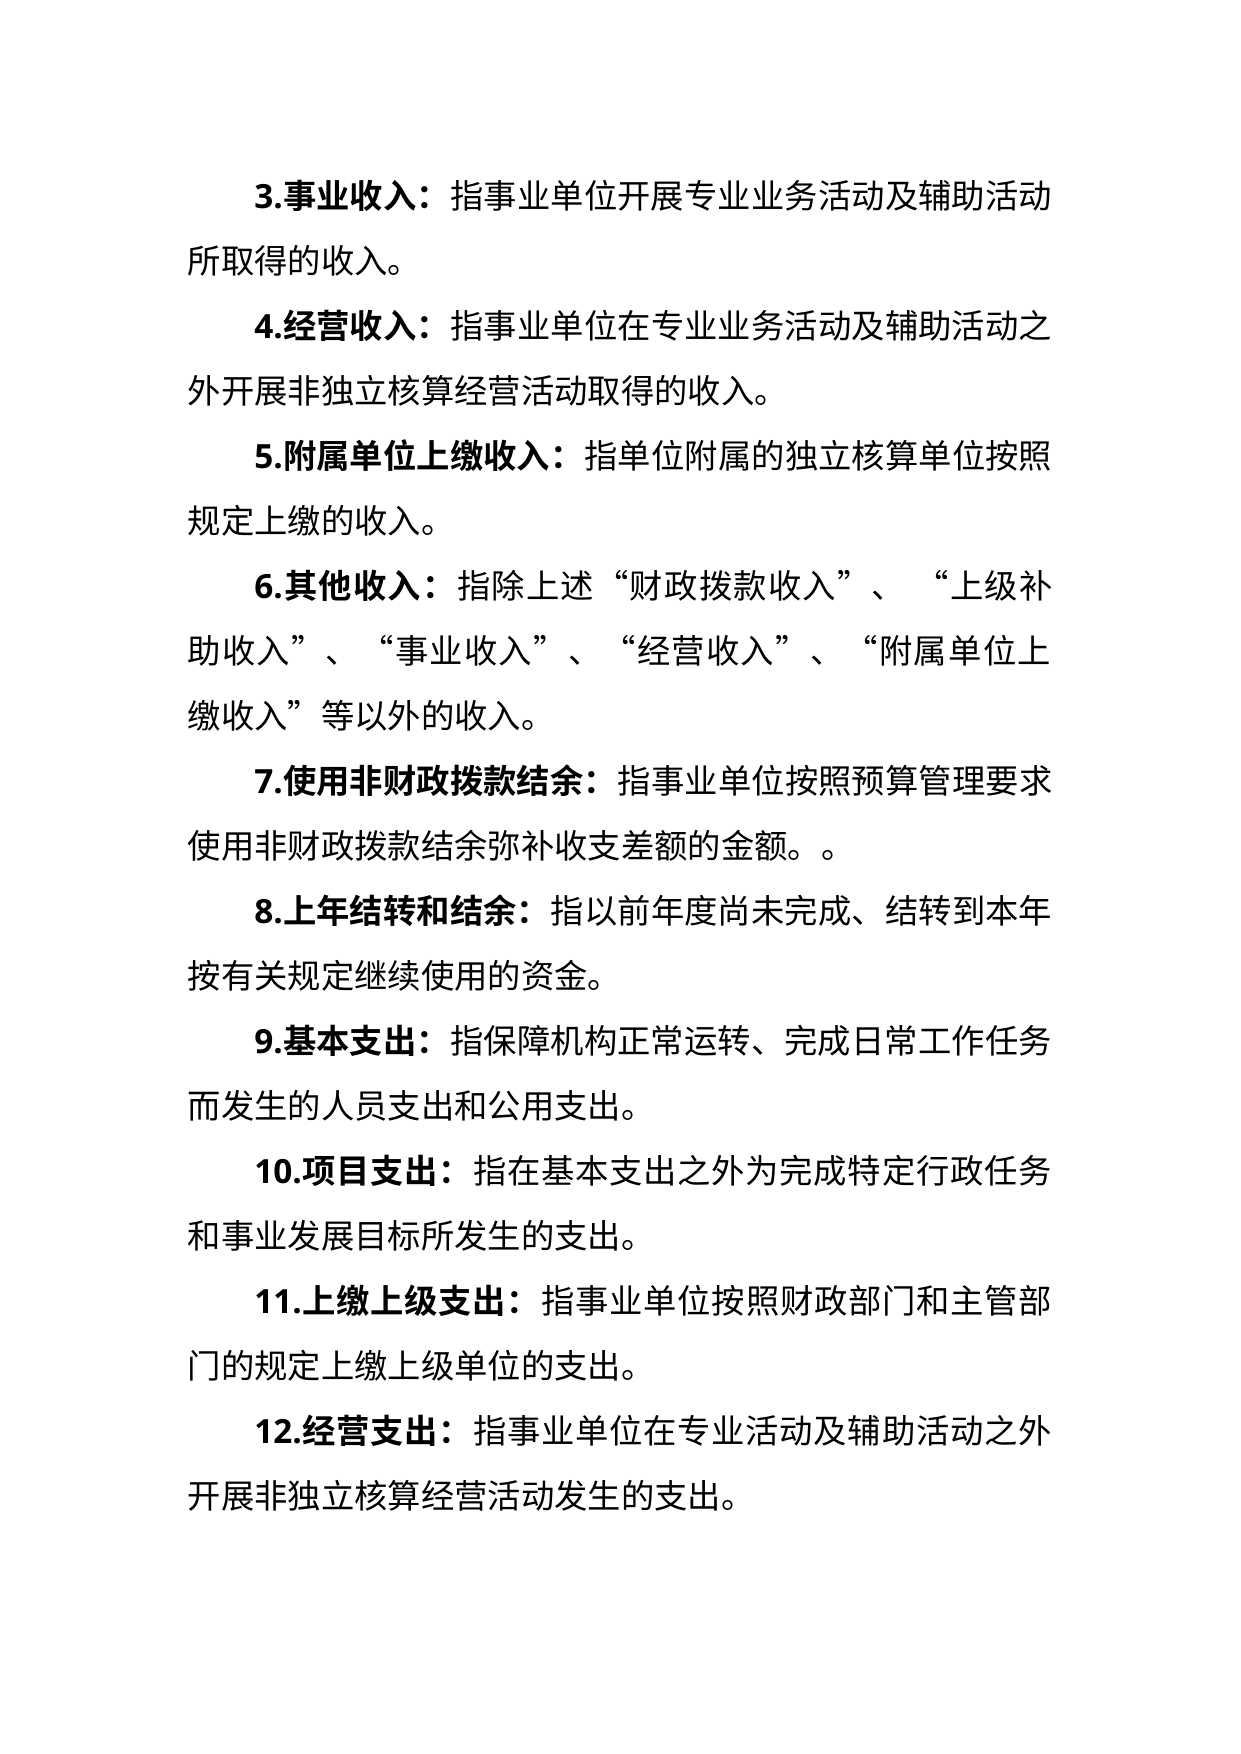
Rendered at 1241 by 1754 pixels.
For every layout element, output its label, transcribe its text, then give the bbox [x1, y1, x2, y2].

text 5.附属单位上缴收入：指单位附属的独立核算单位按照规定上缴的收入。 [187, 422, 1053, 552]
text 9.基本支出：指保障机构正常运转、完成日常工作任务而发生的人员支出和公用支出。 [187, 1007, 1053, 1137]
text 12.经营支出：指事业单位在专业活动及辅助活动之外开展非独立核算经营活动发生的支出。 [187, 1397, 1053, 1527]
text 7.使用非财政拨款结余：指事业单位按照预算管理要求使用非财政拨款结余弥补收支差额的金额。。 [187, 747, 1053, 877]
text 6.其他收入：指除上述“财政拨款收入”、 “上级补助收入”、“事业收入”、“经营收入”、“附属单位上缴收入”等以外的收入。 [187, 552, 1053, 747]
text 11.上缴上级支出：指事业单位按照财政部门和主管部门的规定上缴上级单位的支出。 [187, 1267, 1053, 1397]
text 4.经营收入：指事业单位在专业业务活动及辅助活动之外开展非独立核算经营活动取得的收入。 [187, 292, 1053, 422]
text 10.项目支出：指在基本支出之外为完成特定行政任务和事业发展目标所发生的支出。 [187, 1137, 1053, 1267]
text 8.上年结转和结余：指以前年度尚未完成、结转到本年按有关规定继续使用的资金。 [187, 877, 1053, 1007]
text 3.事业收入：指事业单位开展专业业务活动及辅助活动所取得的收入。 [187, 162, 1053, 292]
